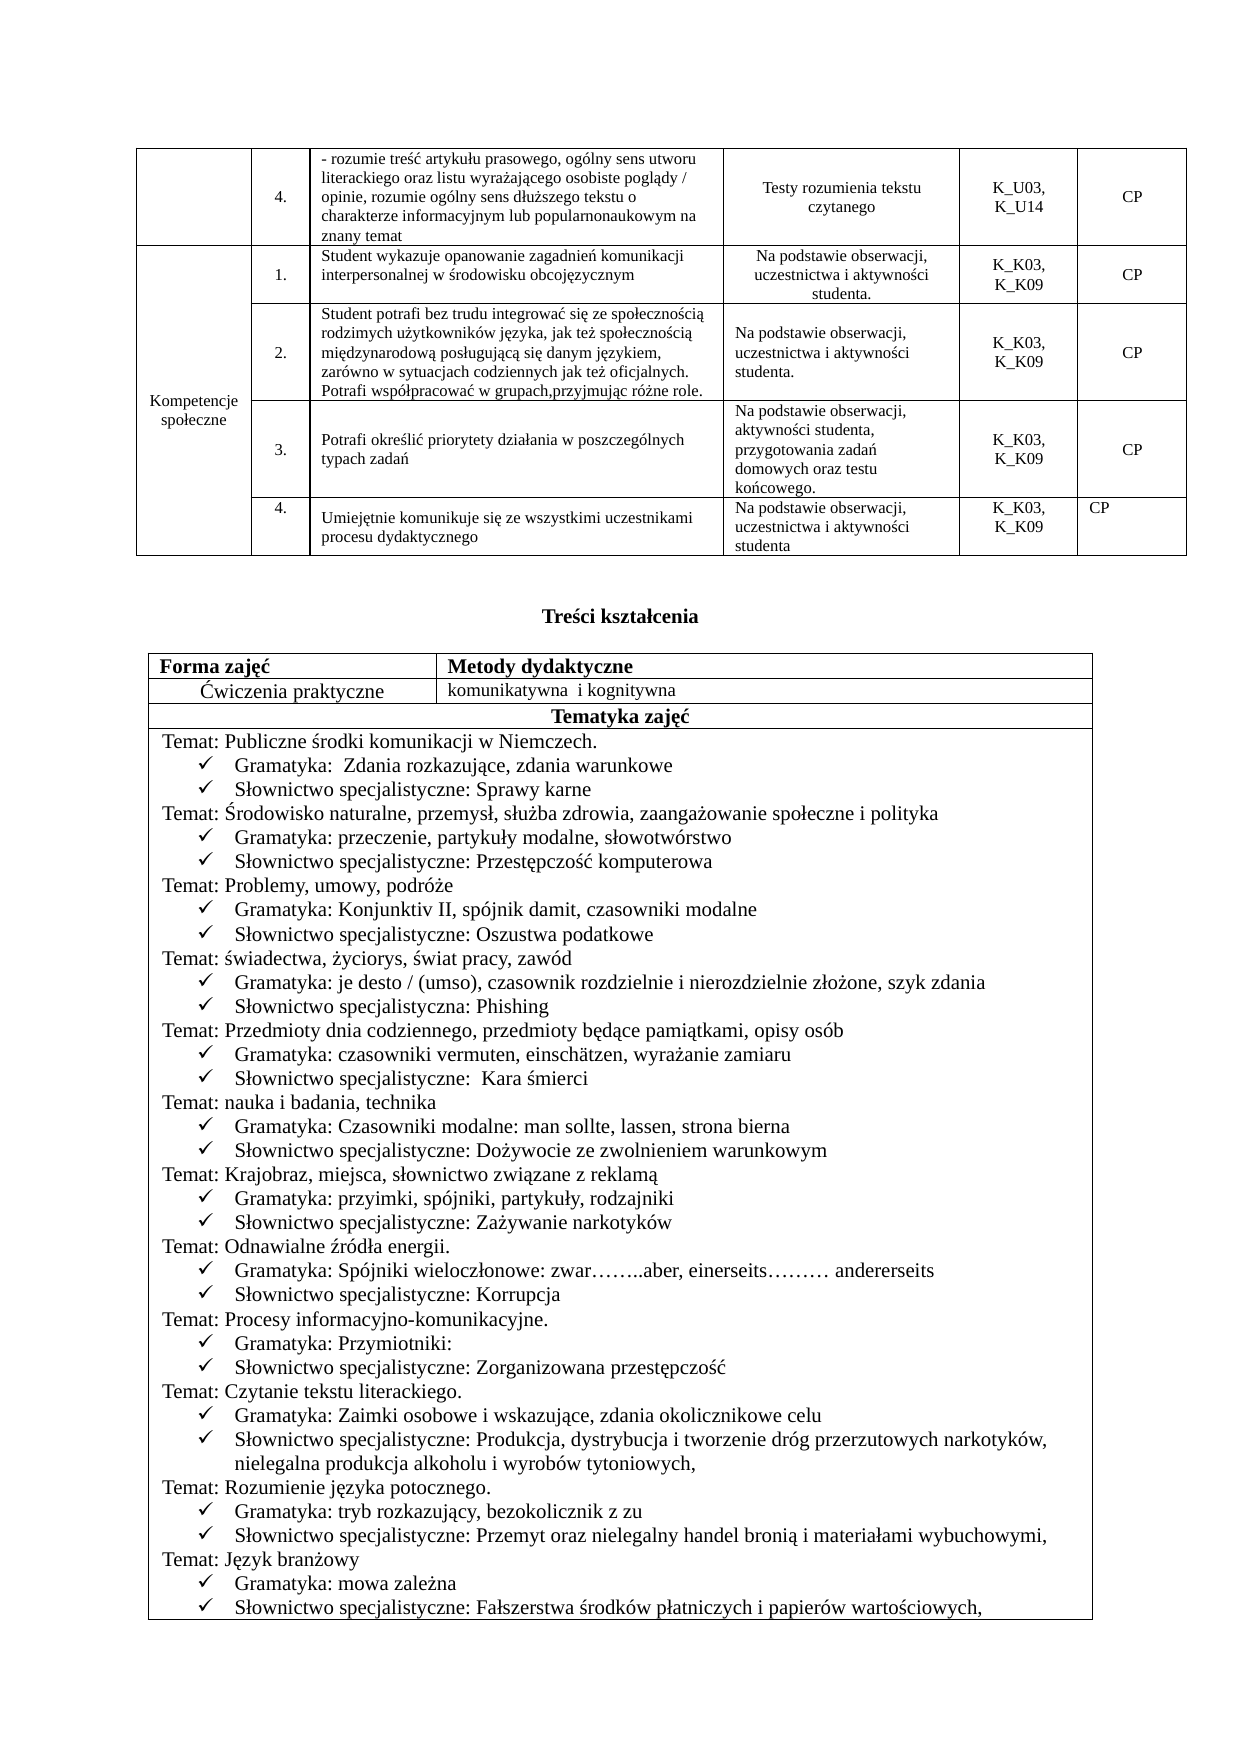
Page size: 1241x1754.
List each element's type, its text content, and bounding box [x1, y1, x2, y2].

table_cell CP [1078, 246, 1186, 303]
table_header Metody dydaktyczne [437, 654, 1092, 678]
table_cell Na podstawie obserwacji, uczestnictwa i aktywności studenta [724, 498, 959, 555]
table_cell 4. [252, 498, 309, 555]
table_cell Potrafi określić priorytety działania w poszczególnych typach zadań [311, 401, 723, 497]
table_cell CP [1078, 149, 1186, 244]
table_cell Testy rozumienia tekstu czytanego [724, 149, 959, 244]
table_cell Umiejętnie komunikuje się ze wszystkimi uczestnikami procesu dydaktycznego [311, 498, 723, 555]
table_cell 2. [252, 304, 309, 400]
table_cell CP [1078, 498, 1186, 555]
table_cell Kompetencje społeczne [137, 246, 251, 555]
table_cell K_K03, K_K09 [960, 498, 1077, 555]
table_cell Na podstawie obserwacji, aktywności studenta, przygotowania zadań domowych oraz testu końcowego. [724, 401, 959, 497]
table_cell komunikatywna i kognitywna [437, 679, 1092, 703]
table_cell K_U03, K_U14 [960, 149, 1077, 244]
table_cell Tematyka zajęć [149, 704, 1092, 728]
table_cell CP [1078, 401, 1186, 497]
table_cell 1. [252, 246, 309, 303]
table_cell Na podstawie obserwacji, uczestnictwa i aktywności studenta. [724, 246, 959, 303]
table_cell K_K03, K_K09 [960, 401, 1077, 497]
text Treści kształcenia [148, 604, 1093, 628]
table_header Forma zajęć [149, 654, 436, 678]
table_cell K_K03, K_K09 [960, 246, 1077, 303]
table_cell Na podstawie obserwacji, uczestnictwa i aktywności studenta. [724, 304, 959, 400]
table_cell CP [1078, 304, 1186, 400]
table_cell K_K03, K_K09 [960, 304, 1077, 400]
table_cell 4. [252, 149, 309, 244]
table_cell - rozumie treść artykułu prasowego, ogólny sens utworu literackiego oraz listu wyrażającego osobiste poglądy / opinie, rozumie ogólny sens dłuższego tekstu o charakterze informacyjnym lub popularnonaukowym na znany temat [311, 149, 723, 244]
table_cell Ćwiczenia praktyczne [149, 679, 436, 703]
table_cell 3. [252, 401, 309, 497]
table_cell Student potrafi bez trudu integrować się ze społecznością rodzimych użytkowników języka, jak też społecznością międzynarodową posługującą się danym językiem, zarówno w sytuacjach codziennych jak też oficjalnych. Potrafi współpracować w grupach,przyjmując różne role. [311, 304, 723, 400]
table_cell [149, 729, 1092, 1619]
table_cell Student wykazuje opanowanie zagadnień komunikacji interpersonalnej w środowisku obcojęzycznym [311, 246, 723, 303]
